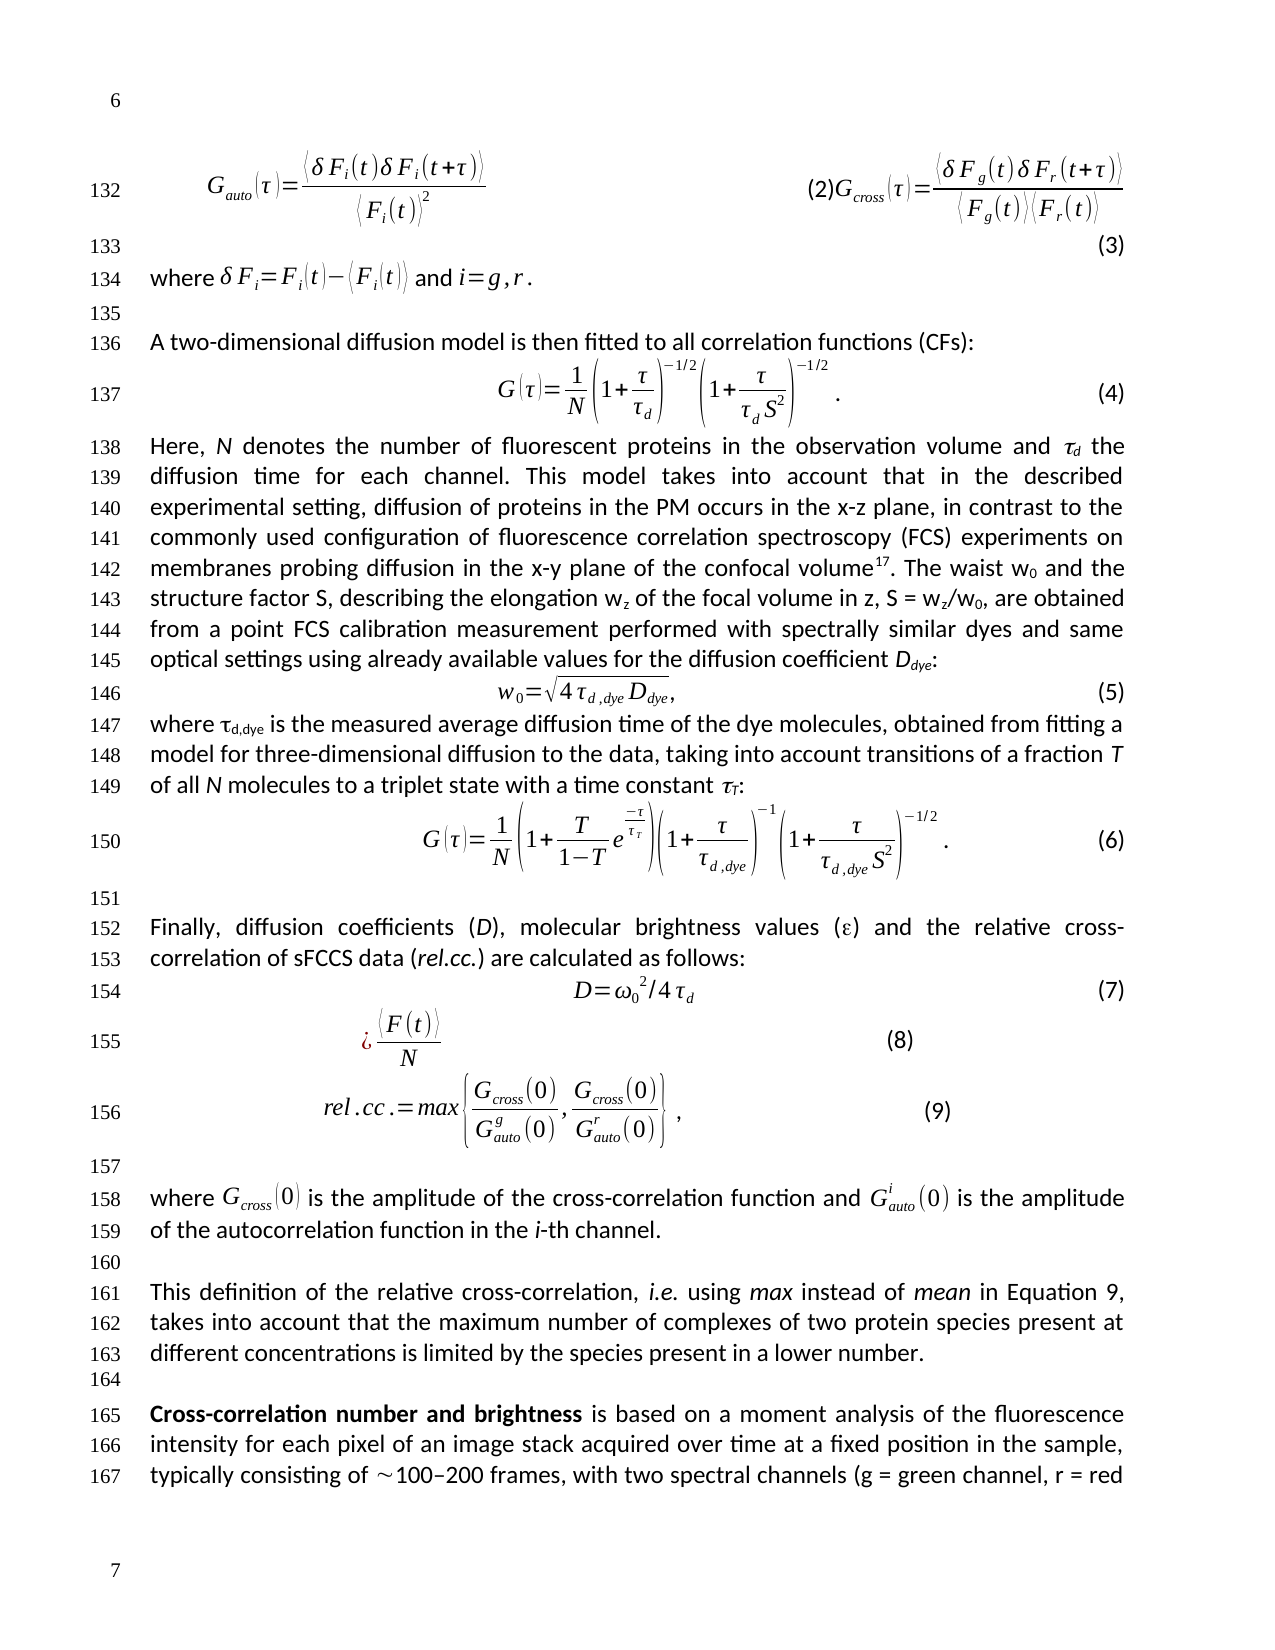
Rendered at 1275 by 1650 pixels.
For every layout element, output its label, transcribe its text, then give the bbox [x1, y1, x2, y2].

text Finally, diffusion coefficients (D), molecular brightness values () and the relative cross-correlation of sFCCS data (rel.cc.) are calculated as follows: [150, 911, 1125, 972]
text This definition of the relative cross-correlation, i.e. using max instead of mean in Equation 9, takes into account that the maximum number of complexes of two protein species present at different concentrations is limited by the species present in a lower number. [150, 1276, 1125, 1367]
text . (6) [150, 799, 1125, 881]
text (2) (3) [150, 150, 1125, 259]
text (8) [150, 1007, 1125, 1072]
text . (4) [150, 357, 1125, 430]
text A two-dimensional diffusion model is then fitted to all correlation functions (CFs): [150, 326, 1125, 357]
text , (9) [150, 1072, 1125, 1149]
text where d,dye is the measured average diffusion time of the dye molecules, obtained from fitting a model for three-dimensional diffusion to the data, taking into account transitions of a fraction T of all N molecules to a triplet state with a time constant T: [150, 708, 1125, 799]
text where and [150, 259, 1125, 296]
text where is the amplitude of the cross-correlation function and is the amplitude of the autocorrelation function in the i-th channel. [150, 1180, 1125, 1245]
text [150, 1398, 1125, 1489]
text (7) [150, 972, 1125, 1007]
text , (5) [150, 674, 1125, 708]
text Here, N denotes the number of fluorescent proteins in the observation volume and d the diffusion time for each channel. This model takes into account that in the described experimental setting, diffusion of proteins in the PM occurs in the x-z plane, in contrast to the commonly used configuration of fluorescence correlation spectroscopy (FCS) experiments on membranes probing diffusion in the x-y plane of the confocal volume17. The waist w0 and the structure factor S, describing the elongation wz of the focal volume in z, S = wz/w0, are obtained from a point FCS calibration measurement performed with spectrally similar dyes and same optical settings using already available values for the diffusion coefficient Ddye: [150, 430, 1125, 674]
